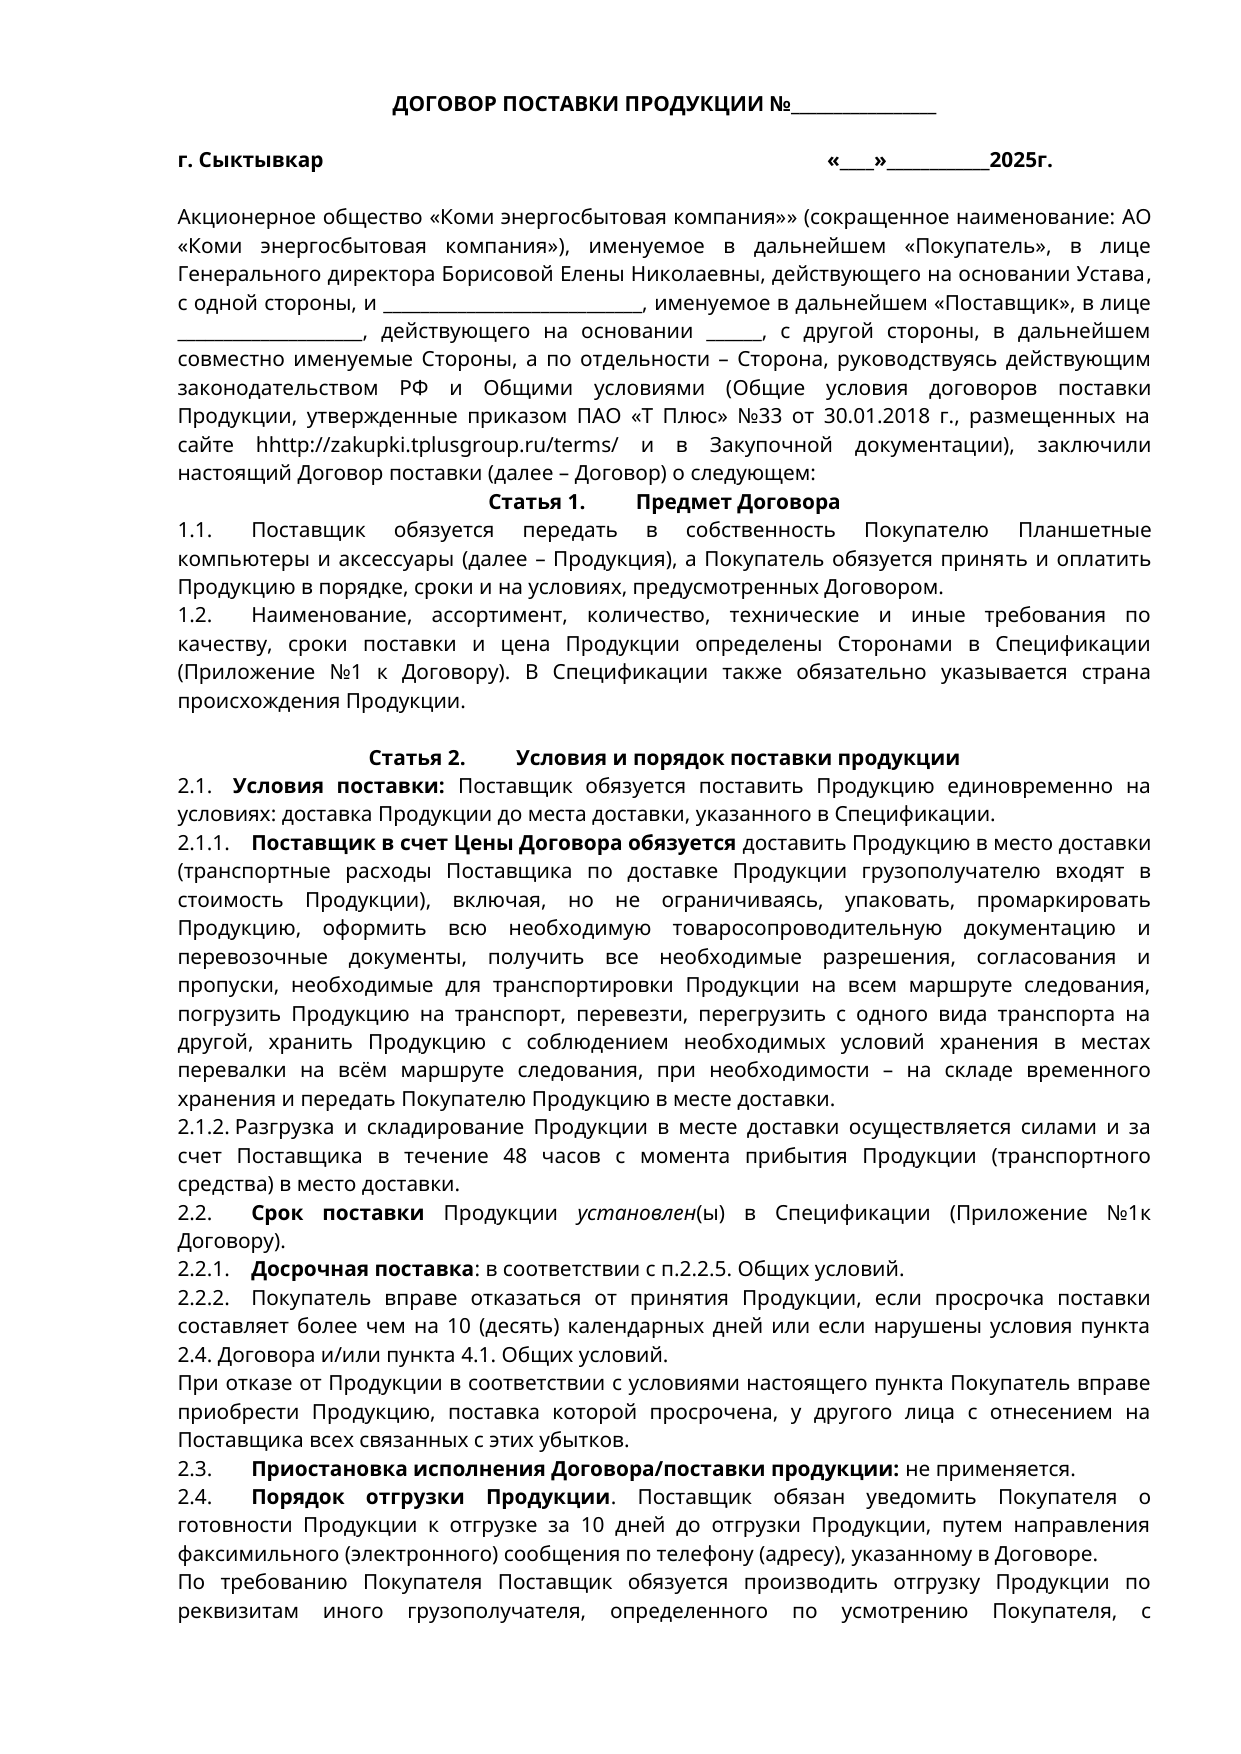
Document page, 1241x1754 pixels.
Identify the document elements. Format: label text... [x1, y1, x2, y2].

list Поставщик в счет Цены Договора обязуется доставить Продукцию в место доставки (транспортные расходы Поставщика по доставке Продукции грузополучателю входят в стоимость Продукции), включая, но не ограничиваясь, упаковать, промаркировать Продукцию, оформить всю необходимую товаросопроводительную документацию и перевозочные документы, получить все необходимые разрешения, согласования и пропуски, необходимые для транспортировки Продукции на всем маршруте следования, погрузить Продукцию на транспорт, перевезти, перегрузить с одного вида транспорта на другой, хранить Продукцию с соблюдением необходимых условий хранения в местах перевалки на всём маршруте следования, при необходимости – на складе временного хранения и передать Покупателю Продукцию в месте доставки. [177, 828, 1152, 1112]
list Поставщик обязуется передать в собственность Покупателю Планшетные компьютеры и аксессуары (далее – Продукция), а Покупатель обязуется принять и оплатить Продукцию в порядке, сроки и на условиях, предусмотренных Договором. [177, 515, 1152, 601]
list Разгрузка и складирование Продукции в месте доставки осуществляется силами и за счет Поставщика в течение 48 часов с момента прибытия Продукции (транспортного средства) в место доставки. [177, 1112, 1152, 1198]
text При отказе от Продукции в соответствии с условиями настоящего пункта Покупатель вправе приобрести Продукцию, поставка которой просрочена, у другого лица с отнесением на Поставщика всех связанных с этих убытков. [177, 1368, 1152, 1454]
list Покупатель вправе отказаться от принятия Продукции, если просрочка поставки составляет более чем на 10 (десять) календарных дней или если нарушены условия пункта 2.4. Договора и/или пункта 4.1. Общих условий. [177, 1283, 1152, 1368]
text г. Сыктывкар «____»____________2025г. [177, 146, 1152, 174]
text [177, 1567, 1152, 1624]
list Наименование, ассортимент, количество, технические и иные требования по качеству, сроки поставки и цена Продукции определены Сторонами в Спецификации (Приложение №1 к Договору). В Спецификации также обязательно указывается страна происхождения Продукции. [177, 601, 1152, 714]
list Предмет Договора [177, 487, 1152, 515]
list Срок поставки Продукции установлен(ы) в Спецификации (Приложение №1к Договору). [177, 1198, 1152, 1254]
list Досрочная поставка: в соответствии с п.2.2.5. Общих условий. [177, 1254, 1152, 1283]
text ДОГОВОР ПОСТАВКИ ПРОДУКЦИИ №_________________ [177, 89, 1152, 117]
list Приостановка исполнения Договора/поставки продукции: не применяется. [177, 1454, 1152, 1482]
list Условия поставки: Поставщик обязуется поставить Продукцию единовременно на условиях: доставка Продукции до места доставки, указанного в Спецификации. [177, 771, 1152, 828]
list Порядок отгрузки Продукции. Поставщик обязан уведомить Покупателя о готовности Продукции к отгрузке за 10 дней до отгрузки Продукции, путем направления факсимильного (электронного) сообщения по телефону (адресу), указанному в Договоре. [177, 1482, 1152, 1567]
list Условия и порядок поставки продукции [177, 743, 1152, 771]
text Акционерное общество «Коми энергосбытовая компания»» (сокращенное наименование: АО «Коми энергосбытовая компания»), именуемое в дальнейшем «Покупатель», в лице Генерального директора Борисовой Елены Николаевны, действующего на основании Устава, с одной стороны, и ____________________________, именуемое в дальнейшем «Поставщик», в лице ____________________, действующего на основании ______, с другой стороны, в дальнейшем совместно именуемые Стороны, а по отдельности – Сторона, руководствуясь действующим законодательством РФ и Общими условиями (Общие условия договоров поставки Продукции, утвержденные приказом ПАО «Т Плюс» №33 от 30.01.2018 г., размещенных на сайте hhttp://zakupki.tplusgroup.ru/terms/ и в Закупочной документации), заключили настоящий Договор поставки (далее – Договор) о следующем: [177, 202, 1152, 487]
